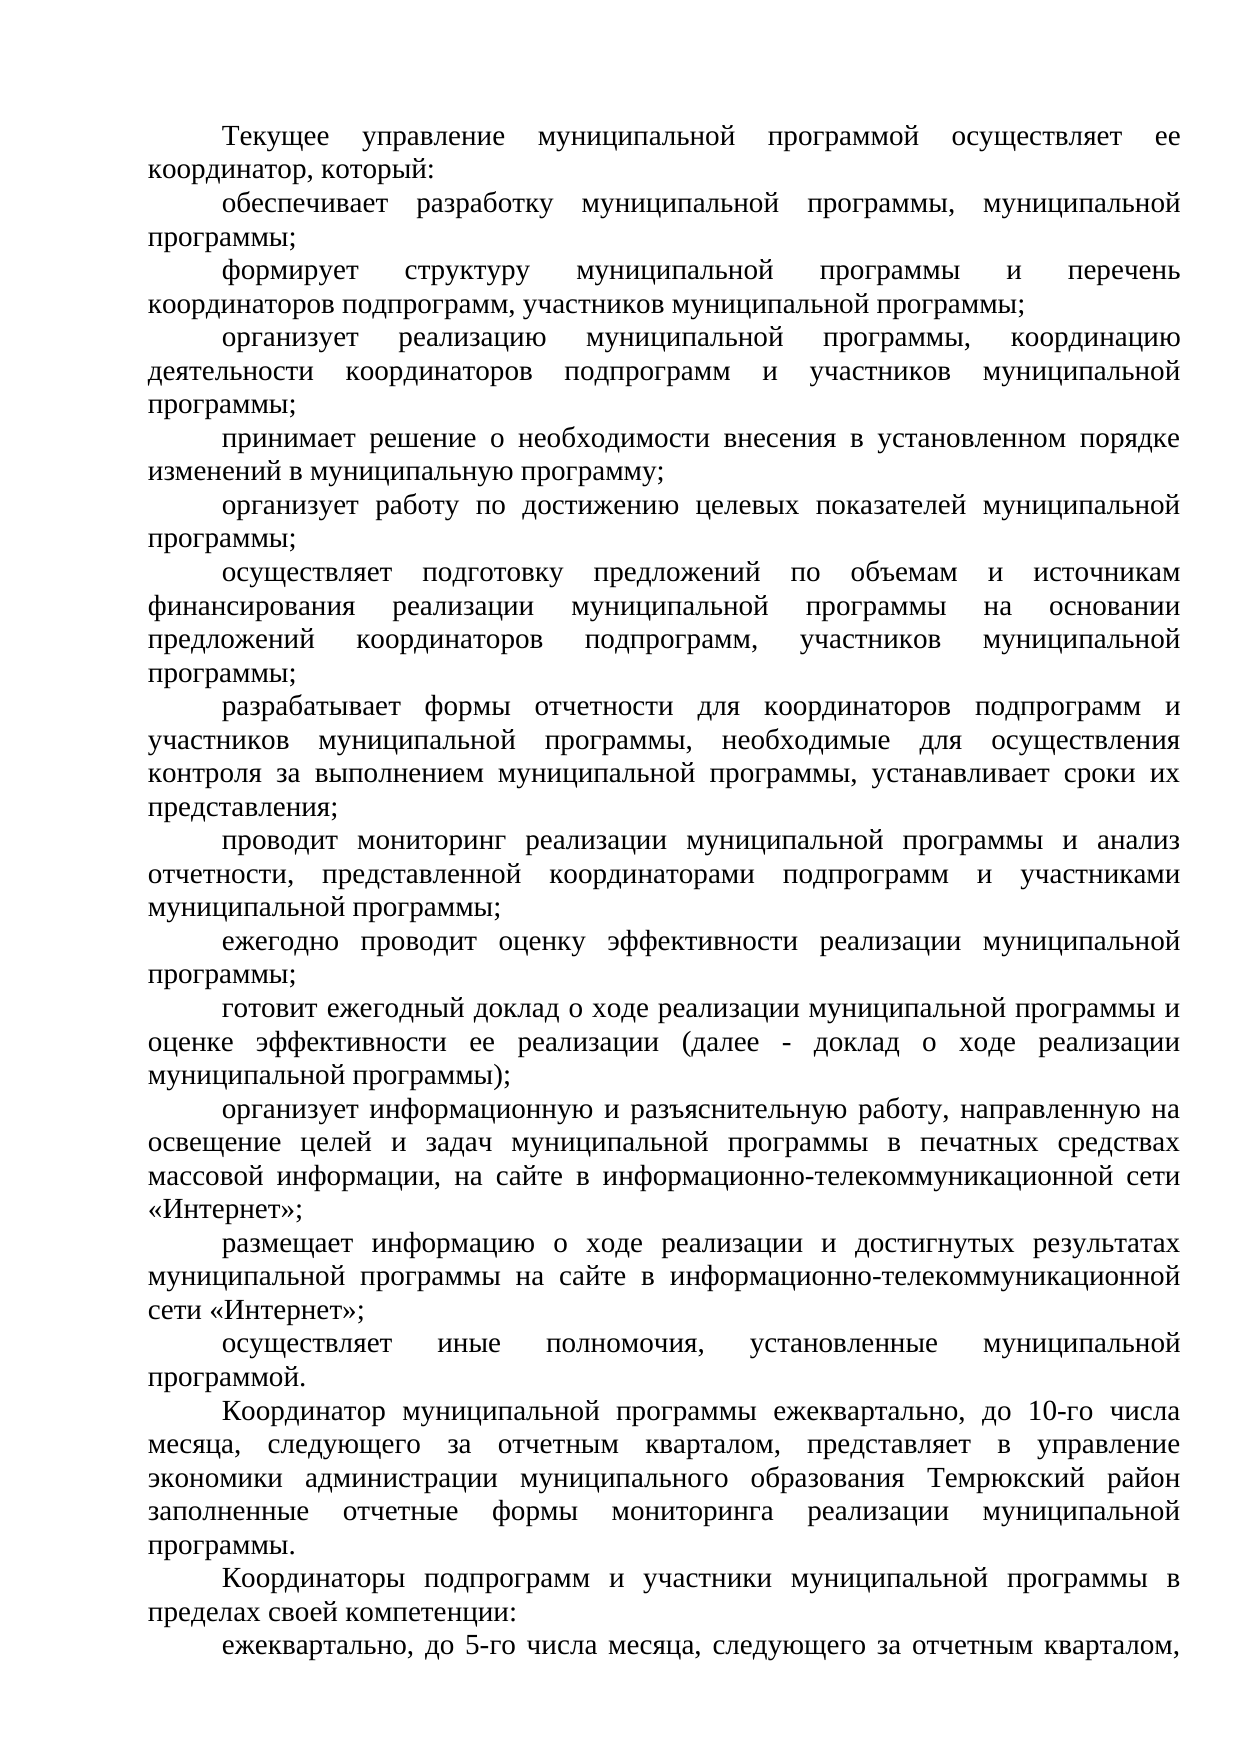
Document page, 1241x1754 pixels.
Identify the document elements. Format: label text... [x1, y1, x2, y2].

text ежегодно проводит оценку эффективности реализации муниципальной программы; [148, 923, 1181, 990]
text организует реализацию муниципальной программы, координацию деятельности координаторов подпрограмм и участников муниципальной программы; [148, 319, 1181, 420]
text проводит мониторинг реализации муниципальной программы и анализ отчетности, представленной координаторами подпрограмм и участниками муниципальной программы; [148, 822, 1181, 923]
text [148, 1627, 1181, 1661]
text организует информационную и разъяснительную работу, направленную на освещение целей и задач муниципальной программы в печатных средствах массовой информации, на сайте в информационно-телекоммуникационной сети «Интернет»; [148, 1091, 1181, 1225]
text Координатор муниципальной программы ежеквартально, до 10-го числа месяца, следующего за отчетным кварталом, представляет в управление экономики администрации муниципального образования Темрюкский район заполненные отчетные формы мониторинга реализации муниципальной программы. [148, 1393, 1181, 1560]
text формирует структуру муниципальной программы и перечень координаторов подпрограмм, участников муниципальной программы; [148, 252, 1181, 319]
text осуществляет иные полномочия, установленные муниципальной программой. [148, 1326, 1181, 1393]
text организует работу по достижению целевых показателей муниципальной программы; [148, 487, 1181, 554]
text разрабатывает формы отчетности для координаторов подпрограмм и участников муниципальной программы, необходимые для осуществления контроля за выполнением муниципальной программы, устанавливает сроки их представления; [148, 688, 1181, 822]
text осуществляет подготовку предложений по объемам и источникам финансирования реализации муниципальной программы на основании предложений координаторов подпрограмм, участников муниципальной программы; [148, 554, 1181, 688]
text принимает решение о необходимости внесения в установленном порядке изменений в муниципальную программу; [148, 420, 1181, 487]
text обеспечивает разработку муниципальной программы, муниципальной программы; [148, 185, 1181, 252]
text размещает информацию о ходе реализации и достигнутых результатах муниципальной программы на сайте в информационно-телекоммуникационной сети «Интернет»; [148, 1225, 1181, 1326]
text Текущее управление муниципальной программой осуществляет ее координатор, который: [148, 118, 1181, 185]
text Координаторы подпрограмм и участники муниципальной программы в пределах своей компетенции: [148, 1560, 1181, 1627]
text готовит ежегодный доклад о ходе реализации муниципальной программы и оценке эффективности ее реализации (далее - доклад о ходе реализации муниципальной программы); [148, 990, 1181, 1091]
